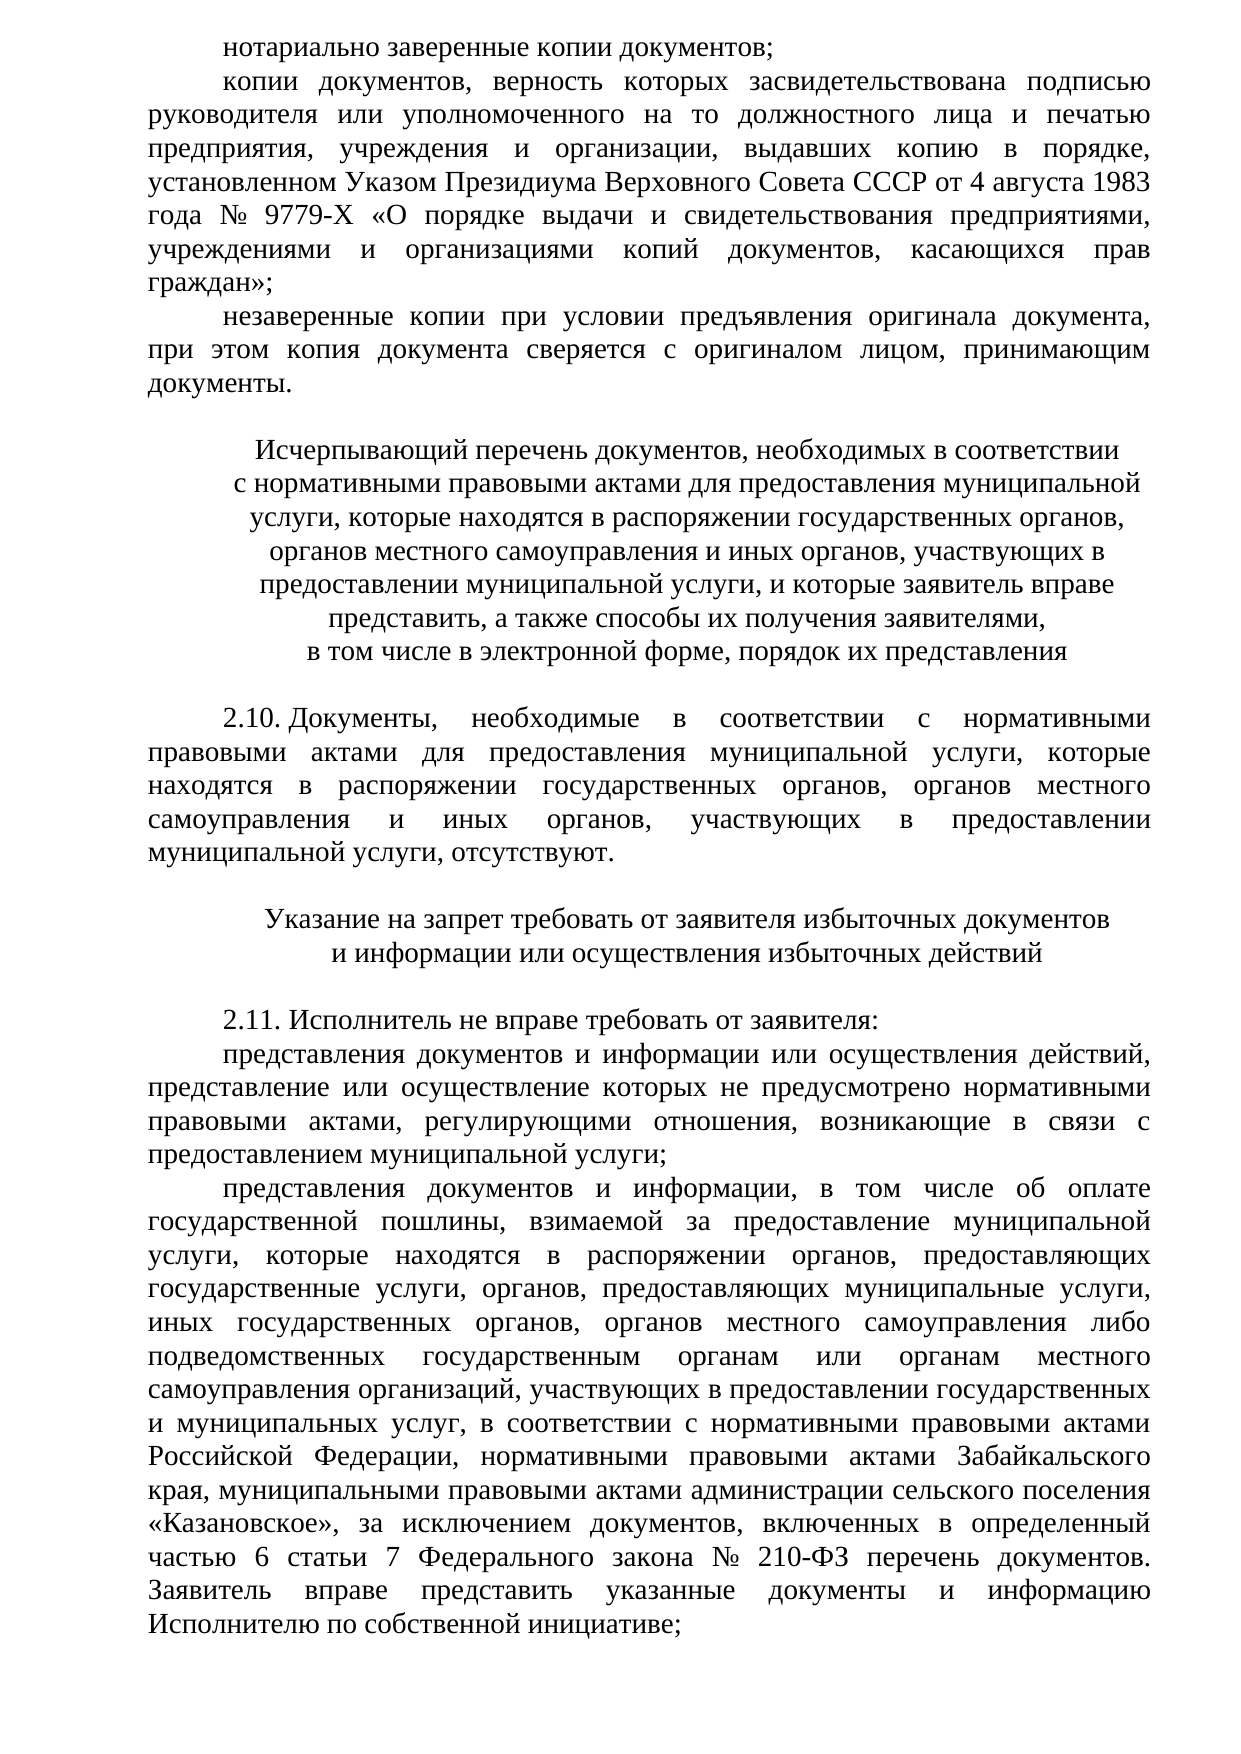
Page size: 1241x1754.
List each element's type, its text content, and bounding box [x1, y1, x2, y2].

text и информации или осуществления избыточных действий [148, 935, 1152, 969]
text незаверенные копии при условии предъявления оригинала документа, при этом копия документа сверяется с оригиналом лицом, принимающим документы. [148, 298, 1152, 398]
text в том числе в электронной форме, порядок их представления [148, 633, 1152, 667]
text услуги, которые находятся в распоряжении государственных органов, [148, 499, 1152, 533]
text 2.11. Исполнитель не вправе требовать от заявителя: [148, 1002, 1152, 1036]
text предоставлении муниципальной услуги, и которые заявитель вправе [148, 566, 1152, 600]
text представить, а также способы их получения заявителями, [148, 600, 1152, 633]
text с нормативными правовыми актами для предоставления муниципальной [148, 466, 1152, 499]
text 2.10. Документы, необходимые в соответствии с нормативными правовыми актами для предоставления муниципальной услуги, которые находятся в распоряжении государственных органов, органов местного самоуправления и иных органов, участвующих в предоставлении муниципальной услуги, отсутствуют. [148, 700, 1152, 868]
text Указание на запрет требовать от заявителя избыточных документов [148, 902, 1152, 935]
text представления документов и информации, в том числе об оплате государственной пошлины, взимаемой за предоставление муниципальной услуги, которые находятся в распоряжении органов, предоставляющих государственные услуги, органов, предоставляющих муниципальные услуги, иных государственных органов, органов местного самоуправления либо подведомственных государственным органам или органам местного самоуправления организаций, участвующих в предоставлении государственных и муниципальных услуг, в соответствии с нормативными правовыми актами Российской Федерации, нормативными правовыми актами Забайкальского края, муниципальными правовыми актами администрации сельского поселения «Казановское», за исключением документов, включенных в определенный частью 6 статьи 7 Федерального закона № 210-ФЗ перечень документов. Заявитель вправе представить указанные документы и информацию Исполнителю по собственной инициативе; [148, 1170, 1152, 1639]
text органов местного самоуправления и иных органов, участвующих в [148, 533, 1152, 566]
text нотариально заверенные копии документов; [148, 29, 1152, 63]
text копии документов, верность которых засвидетельствована подписью руководителя или уполномоченного на то должностного лица и печатью предприятия, учреждения и организации, выдавших копию в порядке, установленном Указом Президиума Верховного Совета СССР от 4 августа 1983 года № 9779-Х «О порядке выдачи и свидетельствования предприятиями, учреждениями и организациями копий документов, касающихся прав граждан»; [148, 63, 1152, 298]
text Исчерпывающий перечень документов, необходимых в соответствии [148, 432, 1152, 466]
text представления документов и информации или осуществления действий, представление или осуществление которых не предусмотрено нормативными правовыми актами, регулирующими отношения, возникающие в связи с предоставлением муниципальной услуги; [148, 1036, 1152, 1170]
